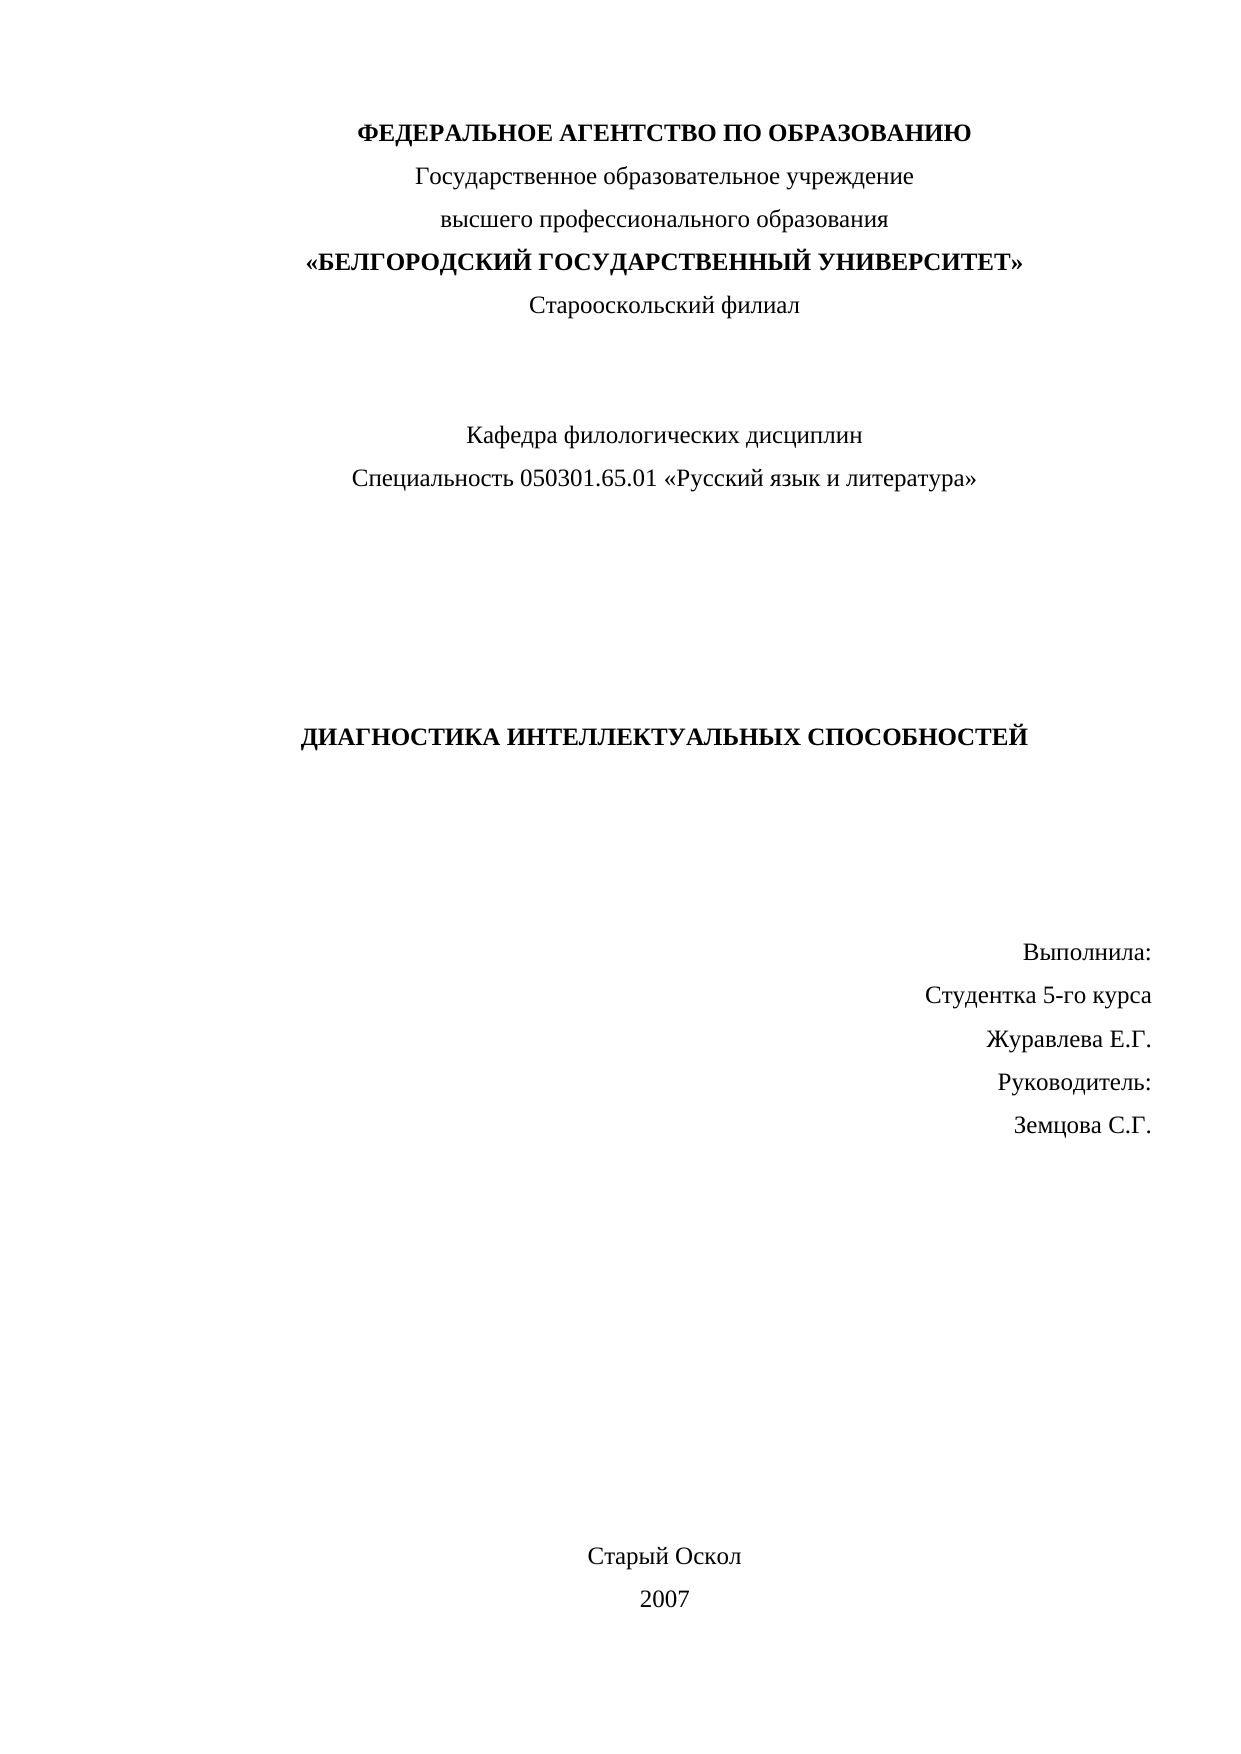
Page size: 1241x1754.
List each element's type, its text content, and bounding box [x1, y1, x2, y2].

text Кафедра филологических дисциплин [177, 420, 1152, 449]
text ДИАГНОСТИКА ИНТЕЛЛЕКТУАЛЬНЫХ СПОСОБНОСТЕЙ [177, 722, 1152, 751]
text Старый Оскол [177, 1541, 1152, 1570]
text Земцова С.Г. [177, 1110, 1152, 1139]
text Государственное образовательное учреждение [177, 161, 1152, 190]
text Руководитель: [177, 1067, 1152, 1096]
text ФЕДЕРАЛЬНОЕ АГЕНТСТВО ПО ОБРАЗОВАНИЮ [177, 118, 1152, 147]
text «БЕЛГОРОДСКИЙ ГОСУДАРСТВЕННЫЙ УНИВЕРСИТЕТ» [177, 247, 1152, 276]
text Студентка 5-го курса [177, 981, 1152, 1009]
text Старооскольский филиал [177, 291, 1152, 319]
text 2007 [177, 1584, 1152, 1613]
text Специальность 050301.65.01 «Русский язык и литература» [177, 463, 1152, 492]
text высшего профессионального образования [177, 204, 1152, 233]
text Выполнила: [177, 937, 1152, 966]
text Журавлева Е.Г. [177, 1024, 1152, 1052]
